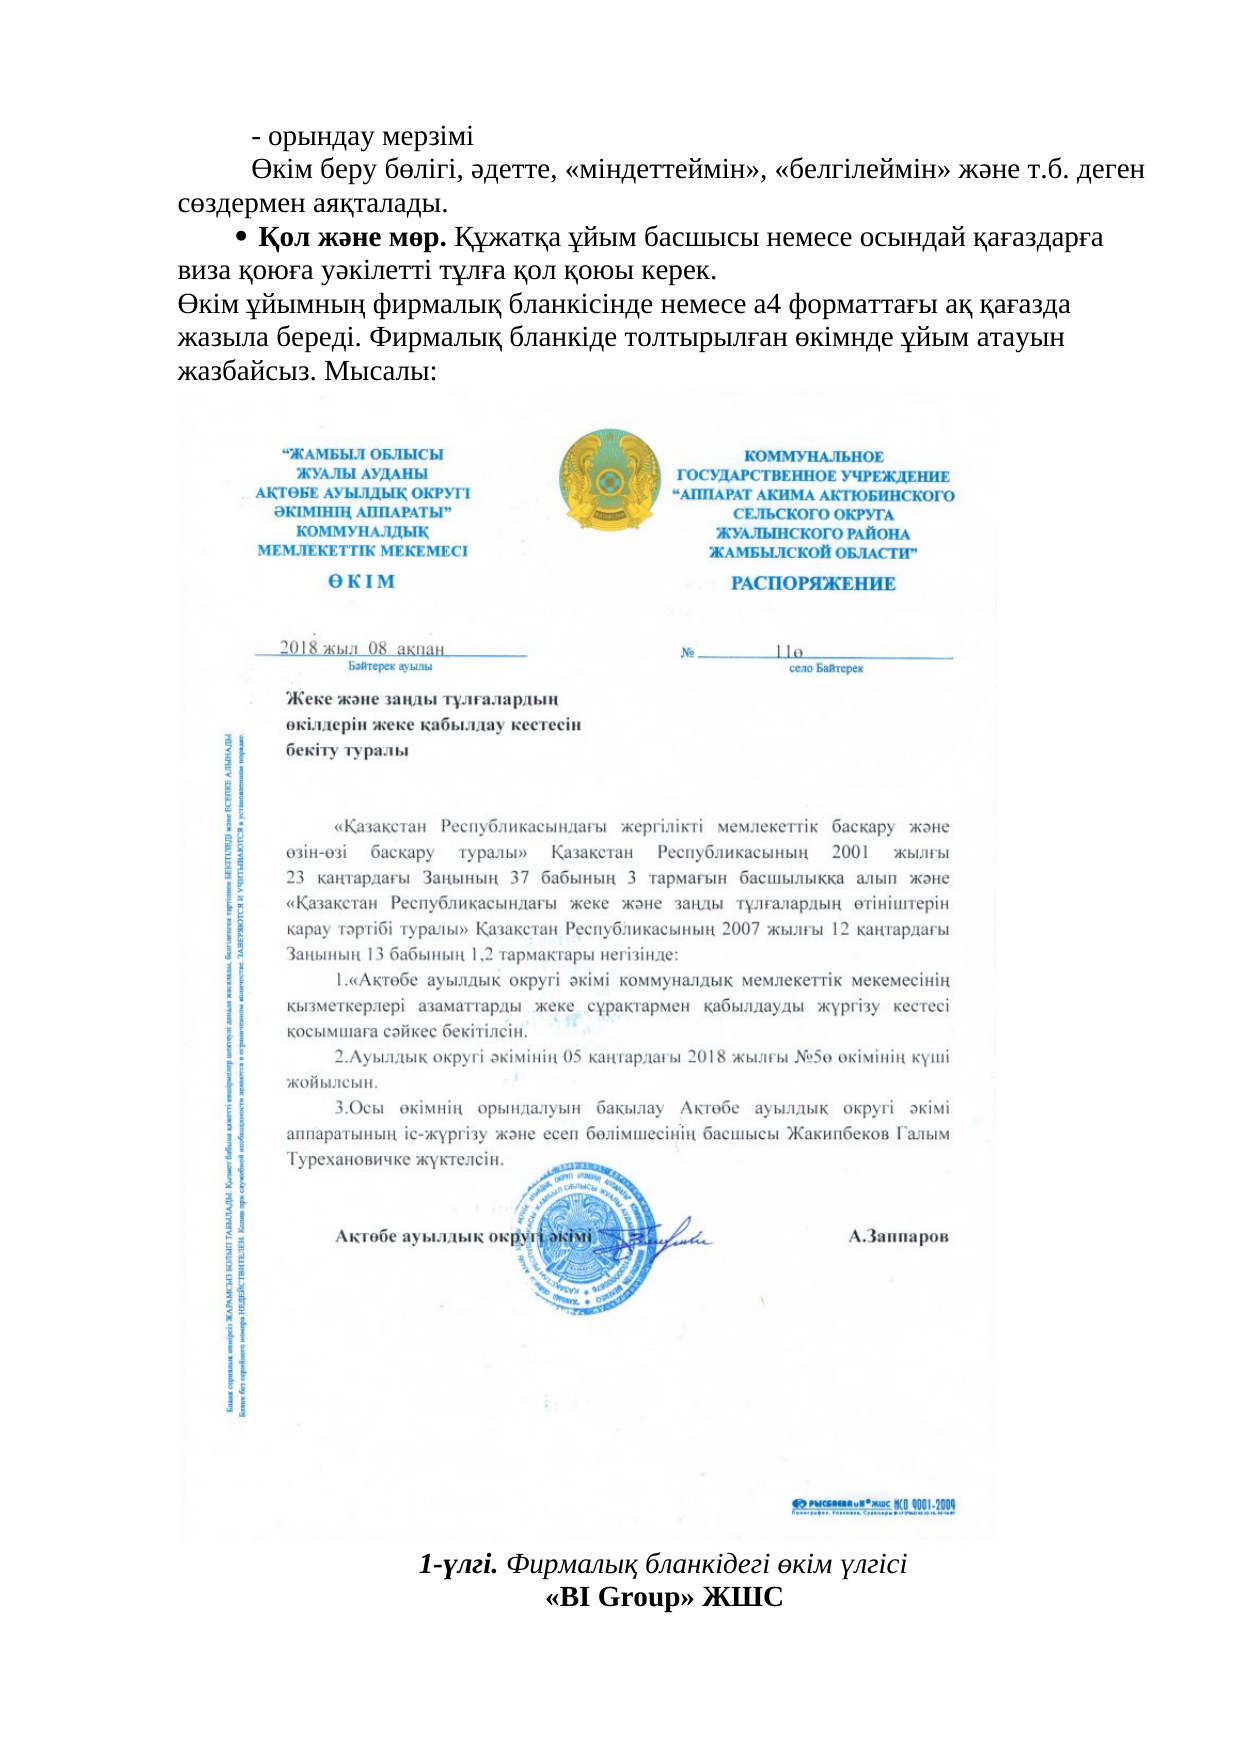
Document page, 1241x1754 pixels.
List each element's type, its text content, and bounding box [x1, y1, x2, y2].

list Қол және мөр. Құжатқа ұйым басшысы немесе осындай қағаздарға виза қоюға уәкілетті тұлға қол қоюы керек. [177, 219, 1152, 286]
text Өкім беру бөлігі, әдетте, «міндеттеймін», «белгілеймін» және т.б. деген сөздермен аяқталады. [177, 152, 1152, 219]
picture [177, 386, 997, 1546]
text 1-үлгі. Фирмалық бланкідегі өкім үлгісі [177, 1546, 1152, 1579]
text Өкім ұйымның фирмалық бланкісінде немесе а4 форматтағы ақ қағазда жазыла береді. Фирмалық бланкіде толтырылған өкімнде ұйым атауын жазбайсыз. Мысалы: [177, 286, 1152, 387]
text «BI Group» ЖШС [177, 1579, 1152, 1613]
text - орындау мерзімі [177, 118, 1152, 152]
